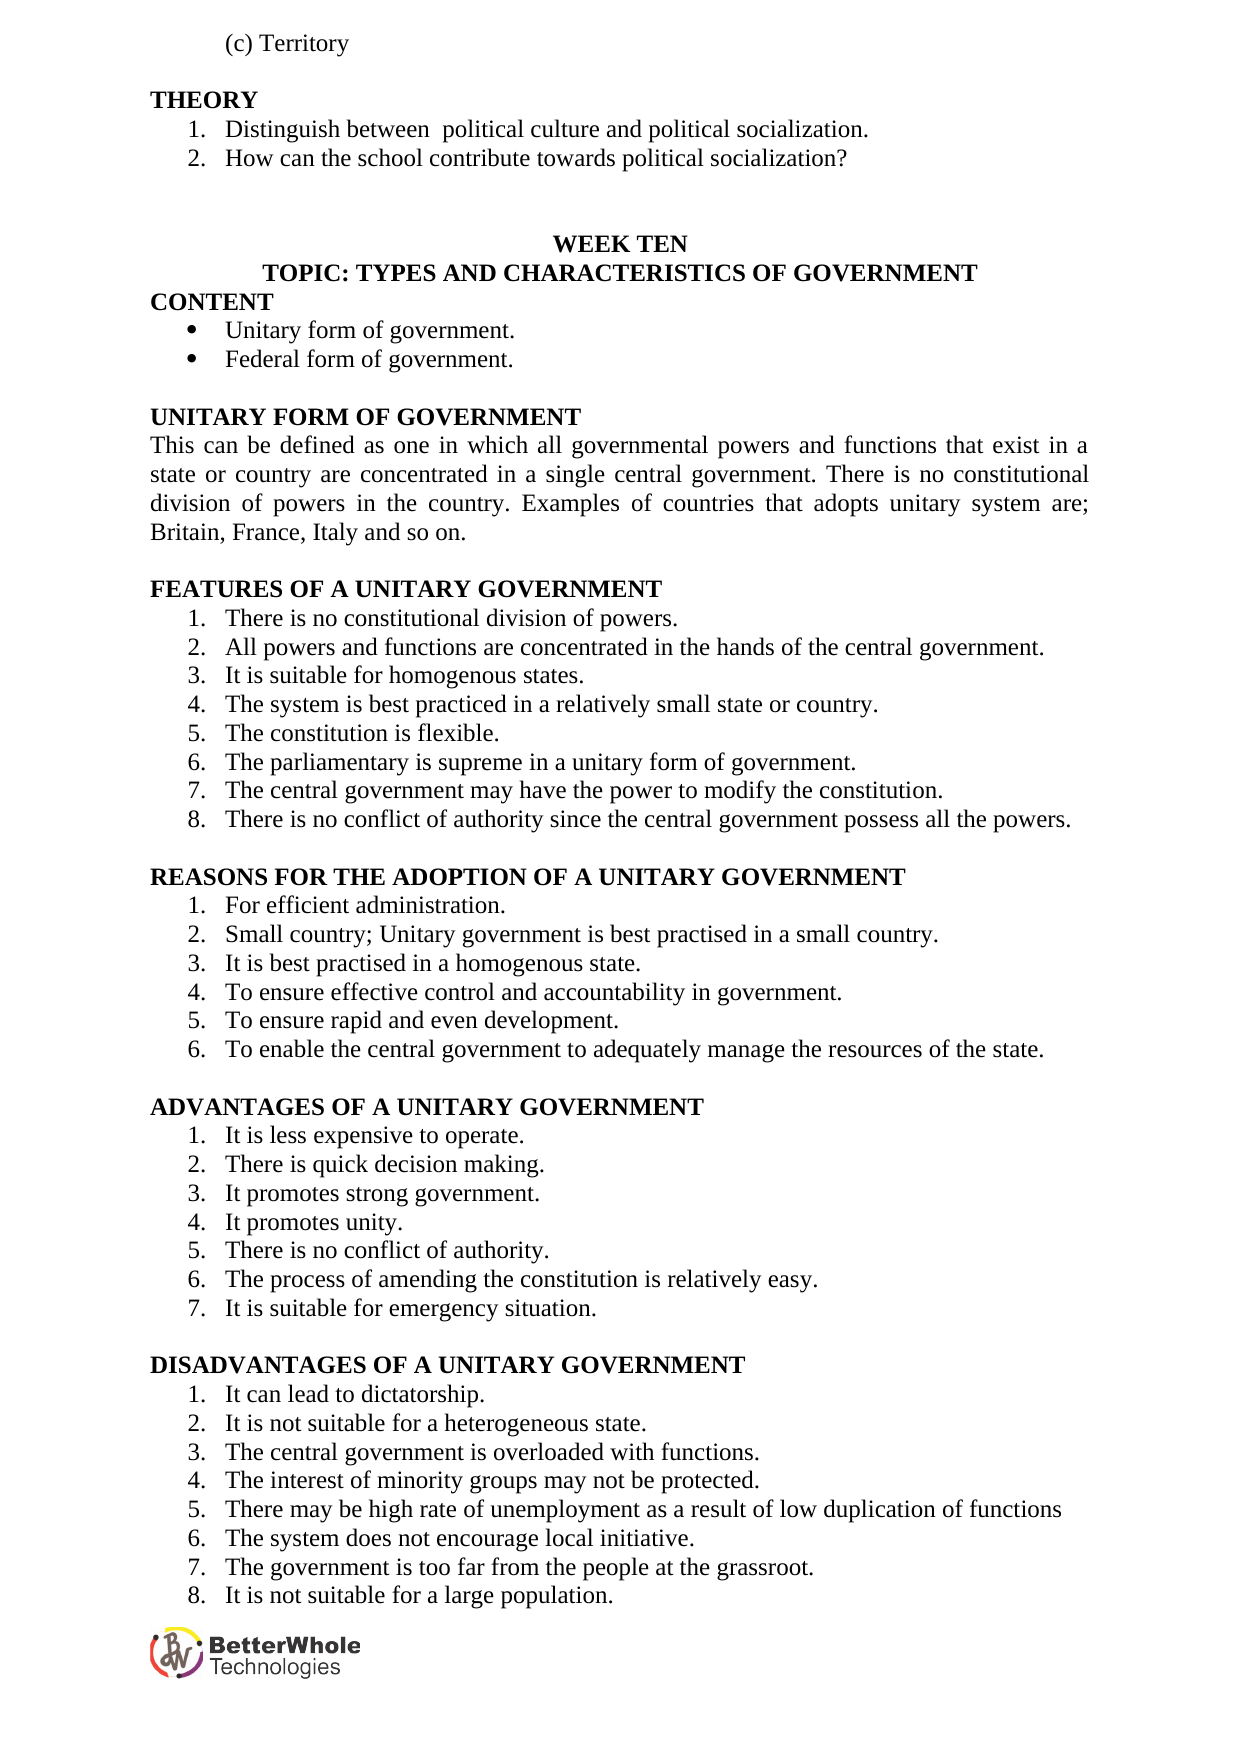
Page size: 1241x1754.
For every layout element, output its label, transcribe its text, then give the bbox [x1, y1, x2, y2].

list Distinguish between political culture and political socialization. [187, 114, 1090, 143]
list It is not suitable for a heterogeneous state. [187, 1408, 1090, 1437]
text THEORY [150, 86, 1090, 114]
text CONTENT [150, 287, 1090, 316]
list It promotes strong government. [187, 1178, 1090, 1207]
text UNITARY FORM OF GOVERNMENT [150, 402, 1090, 431]
text REASONS FOR THE ADOPTION OF A UNITARY GOVERNMENT [150, 862, 1090, 891]
list Unitary form of government. [187, 316, 1090, 344]
list To enable the central government to adequately manage the resources of the state. [187, 1034, 1090, 1063]
list The central government is overloaded with functions. [187, 1437, 1090, 1466]
list There is no conflict of authority since the central government possess all the powers. [187, 804, 1090, 833]
list The parliamentary is supreme in a unitary form of government. [187, 747, 1090, 776]
list Federal form of government. [187, 344, 1090, 373]
list There is quick decision making. [187, 1149, 1090, 1178]
list It is not suitable for a large population. [187, 1581, 1090, 1609]
list There is no constitutional division of powers. [187, 603, 1090, 632]
text DISADVANTAGES OF A UNITARY GOVERNMENT [150, 1351, 1090, 1379]
text This can be defined as one in which all governmental powers and functions that exist in a state or country are concentrated in a single central government. There is no constitutional division of powers in the country. Examples of countries that adopts unitary system are; Britain, France, Italy and so on. [150, 431, 1090, 546]
list How can the school contribute towards political socialization? [187, 143, 1090, 172]
list To ensure effective control and accountability in government. [187, 977, 1090, 1006]
list The system is best practiced in a relatively small state or country. [187, 689, 1090, 718]
text FEATURES OF A UNITARY GOVERNMENT [150, 574, 1090, 603]
list The interest of minority groups may not be protected. [187, 1466, 1090, 1494]
list All powers and functions are concentrated in the hands of the central government. [187, 632, 1090, 661]
list It is best practised in a homogenous state. [187, 948, 1090, 977]
list The constitution is flexible. [187, 718, 1090, 747]
list It can lead to dictatorship. [187, 1379, 1090, 1408]
text ADVANTAGES OF A UNITARY GOVERNMENT [150, 1092, 1090, 1121]
list The process of amending the constitution is relatively easy. [187, 1264, 1090, 1293]
picture [150, 1627, 360, 1679]
list Small country; Unitary government is best practised in a small country. [187, 919, 1090, 948]
list It is suitable for homogenous states. [187, 661, 1090, 689]
list It is suitable for emergency situation. [187, 1293, 1090, 1322]
text WEEK TEN [150, 229, 1090, 258]
text TOPIC: TYPES AND CHARACTERISTICS OF GOVERNMENT [150, 258, 1090, 287]
list For efficient administration. [187, 891, 1090, 919]
list It is less expensive to operate. [187, 1121, 1090, 1149]
list The system does not encourage local initiative. [187, 1523, 1090, 1552]
list It promotes unity. [187, 1207, 1090, 1236]
list To ensure rapid and even development. [187, 1006, 1090, 1034]
list There is no conflict of authority. [187, 1236, 1090, 1264]
text (c) Territory [225, 28, 1090, 57]
list There may be high rate of unemployment as a result of low duplication of functions [187, 1494, 1090, 1523]
list The government is too far from the people at the grassroot. [187, 1552, 1090, 1581]
list The central government may have the power to modify the constitution. [187, 776, 1090, 804]
